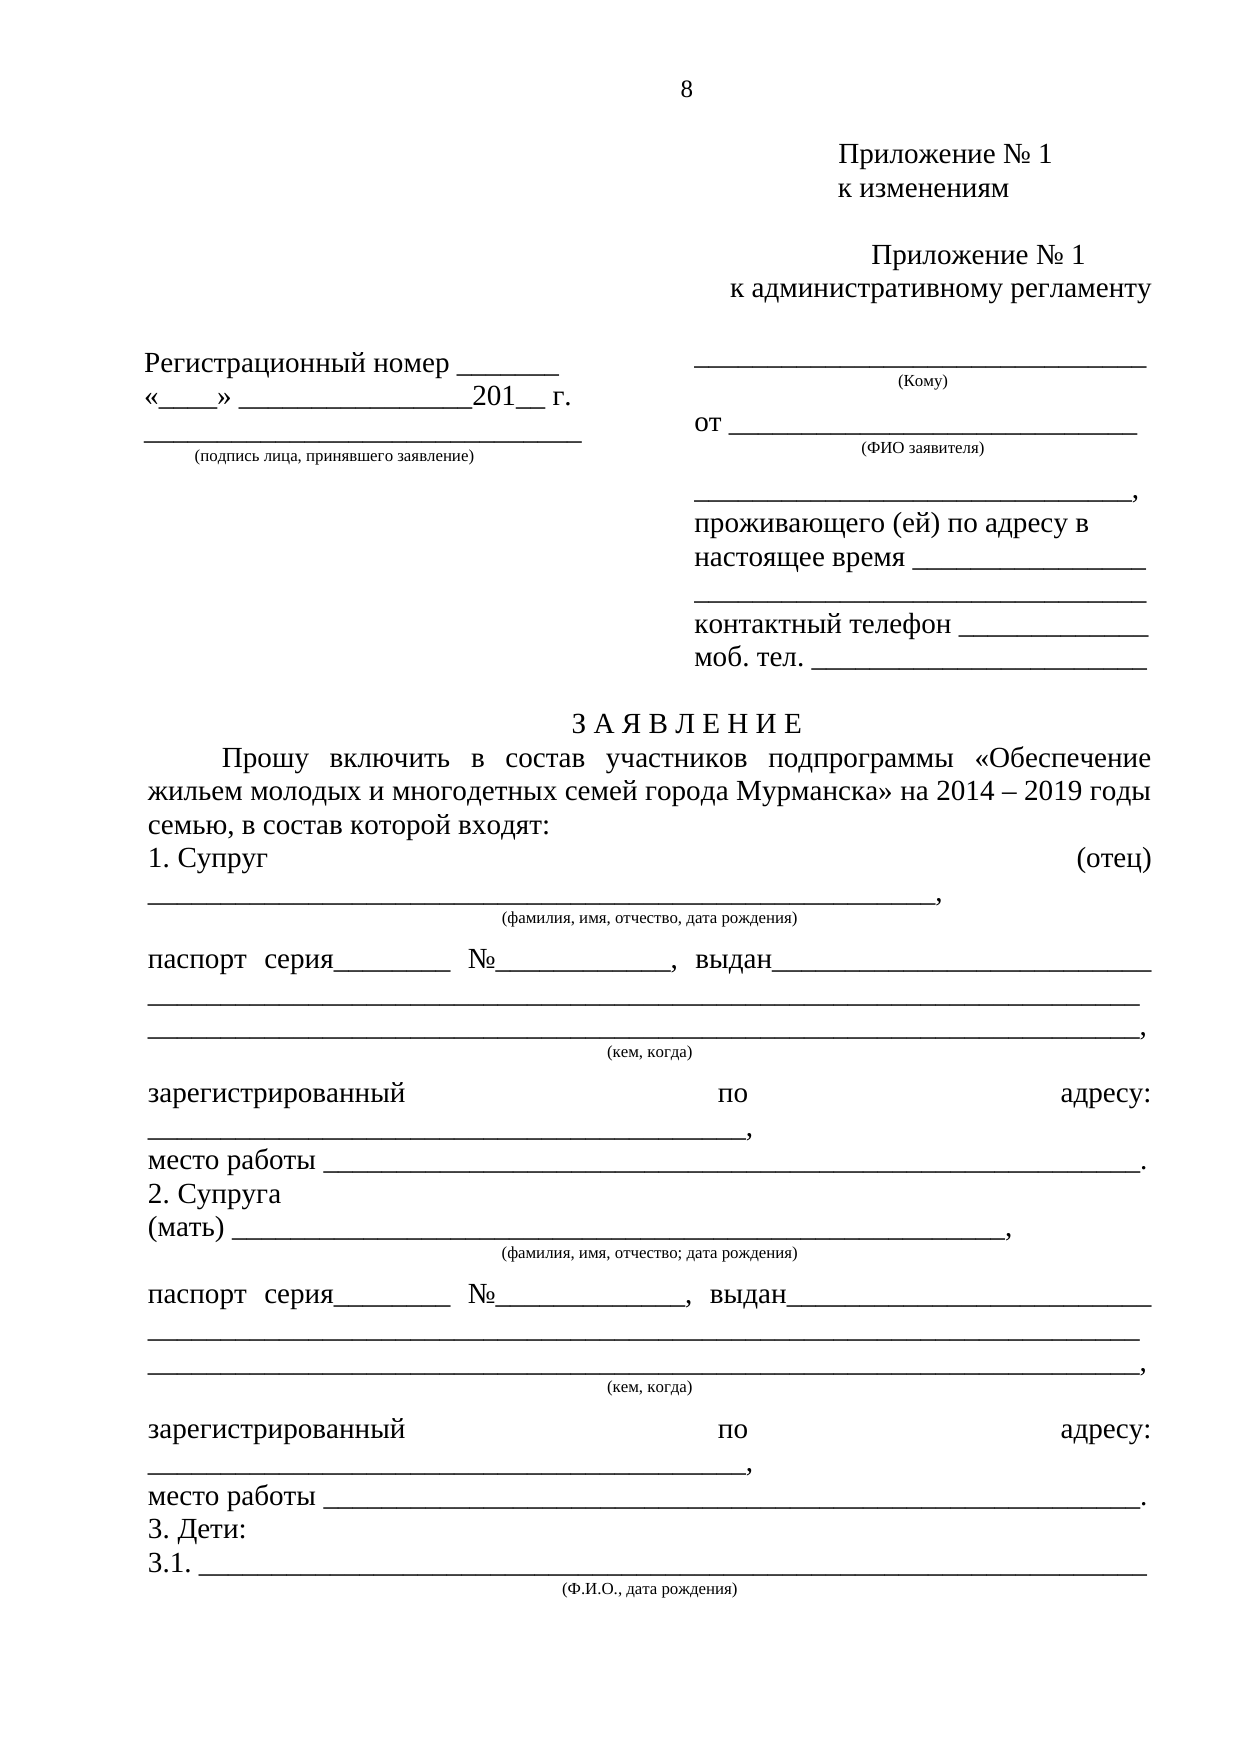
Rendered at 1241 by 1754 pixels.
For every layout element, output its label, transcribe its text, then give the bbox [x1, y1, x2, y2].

text паспорт серия________ №_____________, выдан_________________________ ________________________________________________________________________________________________________________________________________, [148, 1277, 1152, 1377]
text зарегистрированный по адресу: _________________________________________, [148, 1075, 1152, 1142]
text (фамилия, имя, отчество, дата рождения) [148, 908, 1152, 941]
text зарегистрированный по адресу: _________________________________________, [148, 1411, 1152, 1478]
text моб. тел. _______________________ [148, 639, 1152, 673]
text 3.1. _________________________________________________________________ [148, 1545, 1152, 1578]
text (кем, когда) [148, 1042, 1152, 1075]
text (Кому) [148, 371, 1152, 404]
text настоящее время ________________ [148, 539, 1152, 572]
text _______________________________ [148, 337, 1152, 371]
text (кем, когда) [148, 1377, 1152, 1411]
text Прошу включить в состав участников подпрограммы «Обеспечение жильем молодых и многодетных семей города Мурманска» на 2014 – 2019 годы семью, в состав которой входят: [148, 740, 1152, 841]
text Приложение № 1 [148, 136, 1152, 170]
text паспорт серия________ №____________, выдан__________________________ ________________________________________________________________________________________________________________________________________, [148, 941, 1152, 1042]
text _______________________________ [148, 572, 1152, 606]
list Супруга (мать) _____________________________________________________, [148, 1176, 1152, 1243]
text контактный телефон _____________ [148, 606, 1152, 639]
text проживающего (ей) по адресу в [148, 505, 1152, 539]
text от ____________________________ [148, 404, 1152, 438]
text З А Я В Л Е Н И Е [148, 706, 1152, 740]
text место работы ________________________________________________________. [148, 1142, 1152, 1176]
text (Ф.И.О., дата рождения) [148, 1578, 1152, 1612]
text (фамилия, имя, отчество; дата рождения) [148, 1243, 1152, 1277]
text ______________________________, [148, 472, 1152, 505]
text к административному регламенту [148, 270, 1152, 304]
text (ФИО заявителя) [148, 438, 1152, 472]
list Супруг (отец) ______________________________________________________, [148, 841, 1152, 908]
text к изменениям [148, 170, 1152, 203]
text Приложение № 1 [148, 237, 1152, 270]
list Дети: [148, 1511, 1152, 1545]
text место работы ________________________________________________________. [148, 1478, 1152, 1511]
